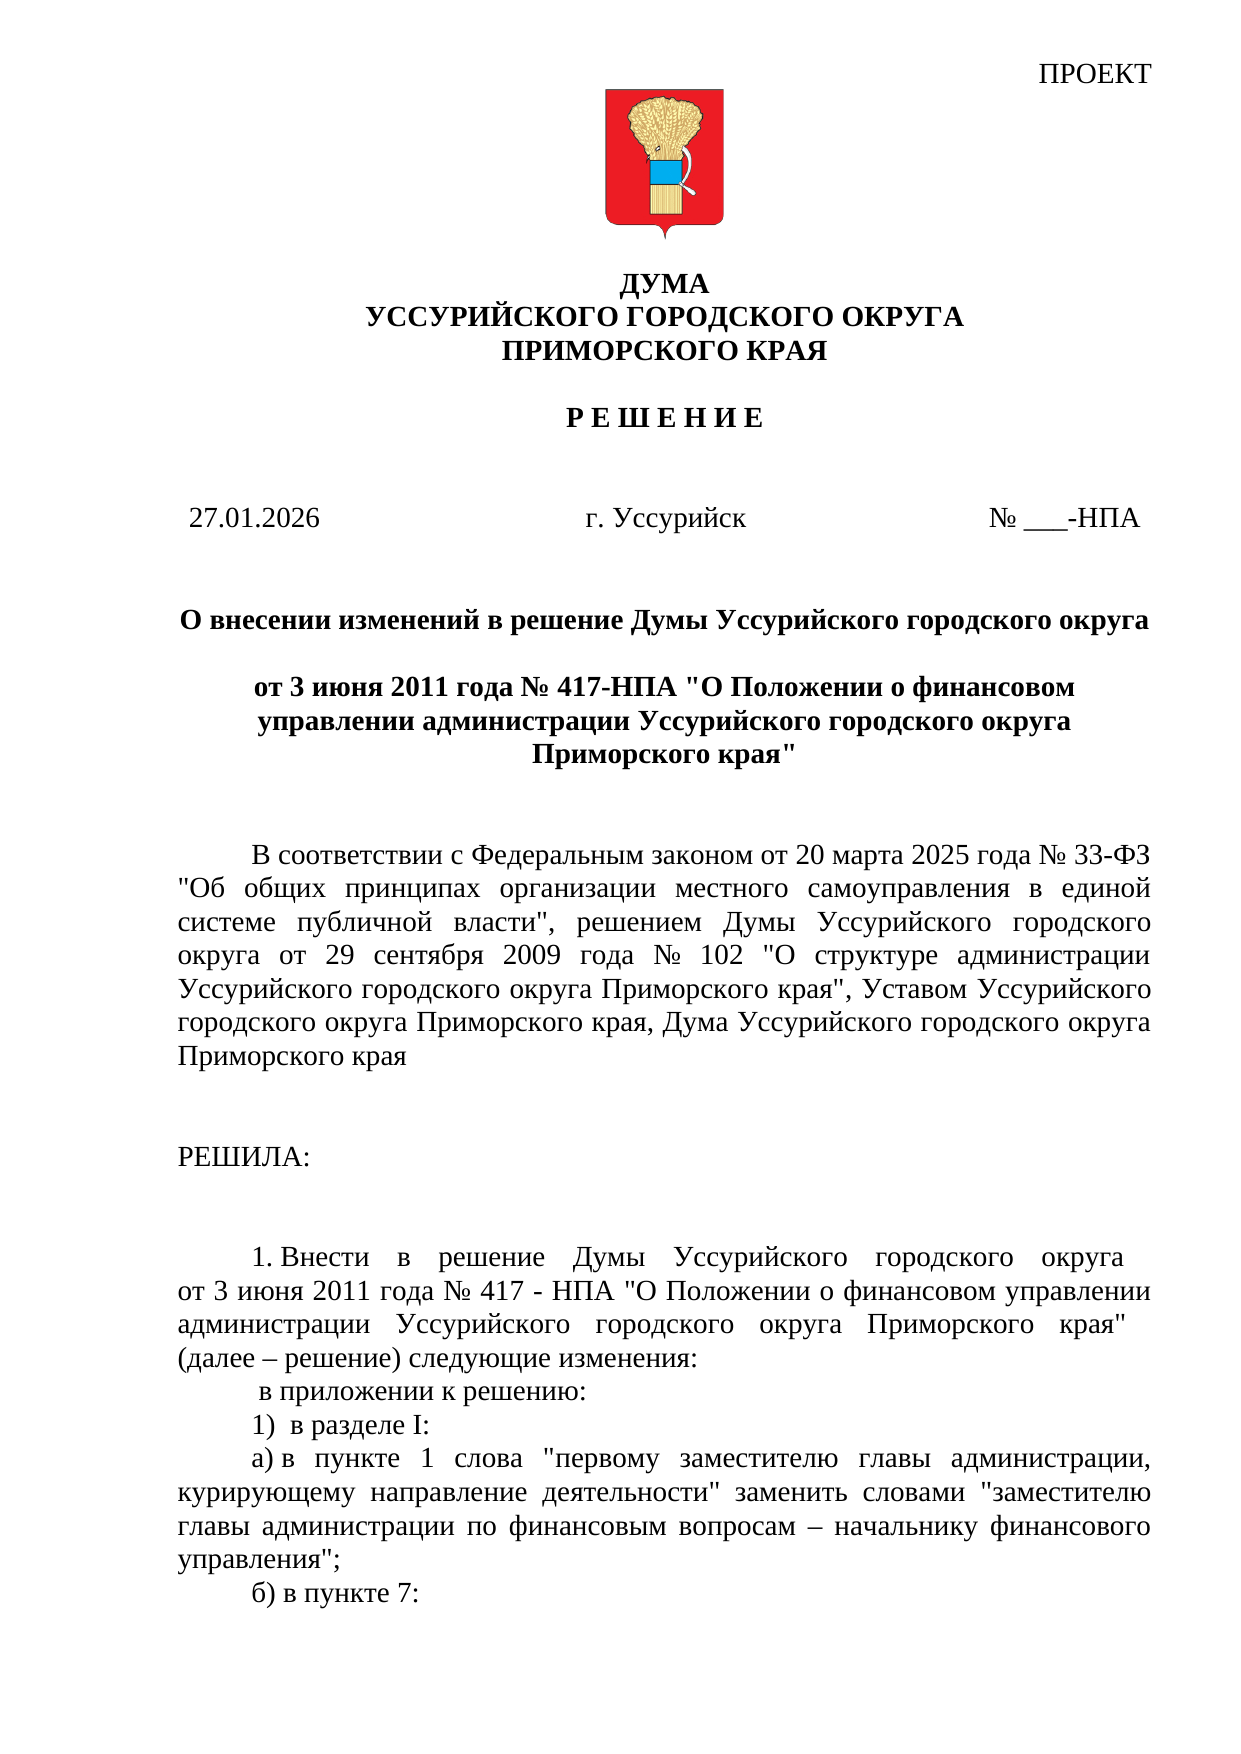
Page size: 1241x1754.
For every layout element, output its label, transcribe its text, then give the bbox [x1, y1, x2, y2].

text О внесении изменений в решение Думы Уссурийского городского округа от 3 июня 2011 года № 417-НПА "О Положении о финансовом управлении администрации Уссурийского городского округа Приморского края" [177, 602, 1152, 770]
table_header г. Уссурийск [503, 501, 828, 535]
text ДУМА [177, 266, 1152, 299]
text 1) в разделе I: [177, 1407, 1152, 1441]
picture [605, 89, 724, 240]
text в приложении к решению: [177, 1373, 1152, 1407]
text ПРОЕКТ [177, 56, 1152, 89]
text б) в пункте 7: [177, 1575, 1152, 1608]
text РЕШИЛА: [177, 1139, 1152, 1172]
text УССУРИЙСКОГО ГОРОДСКОГО ОКРУГА [177, 299, 1152, 333]
table_header 27.01.2026 [177, 501, 503, 535]
text Р Е Ш Е Н И Е [177, 400, 1152, 433]
text ПРИМОРСКОГО КРАЯ [177, 333, 1152, 366]
text В соответствии с Федеральным законом от 20 марта 2025 года № 33-ФЗ "Об общих принципах организации местного самоуправления в единой системе публичной власти", решением Думы Уссурийского городского округа от 29 сентября 2009 года № 102 "О структуре администрации Уссурийского городского округа Приморского края", Уставом Уссурийского городского округа Приморского края, Дума Уссурийского городского округа Приморского края [177, 837, 1152, 1072]
text 1. Внести в решение Думы Уссурийского городского округа от 3 июня 2011 года № 417 - НПА "О Положении о финансовом управлении администрации Уссурийского городского округа Приморского края" (далее – решение) следующие изменения: [177, 1239, 1152, 1373]
text а) в пункте 1 слова "первому заместителю главы администрации, курирующему направление деятельности" заменить словами "заместителю главы администрации по финансовым вопросам – начальнику финансового управления"; [177, 1441, 1152, 1575]
table_header № ___-НПА [829, 501, 1152, 535]
